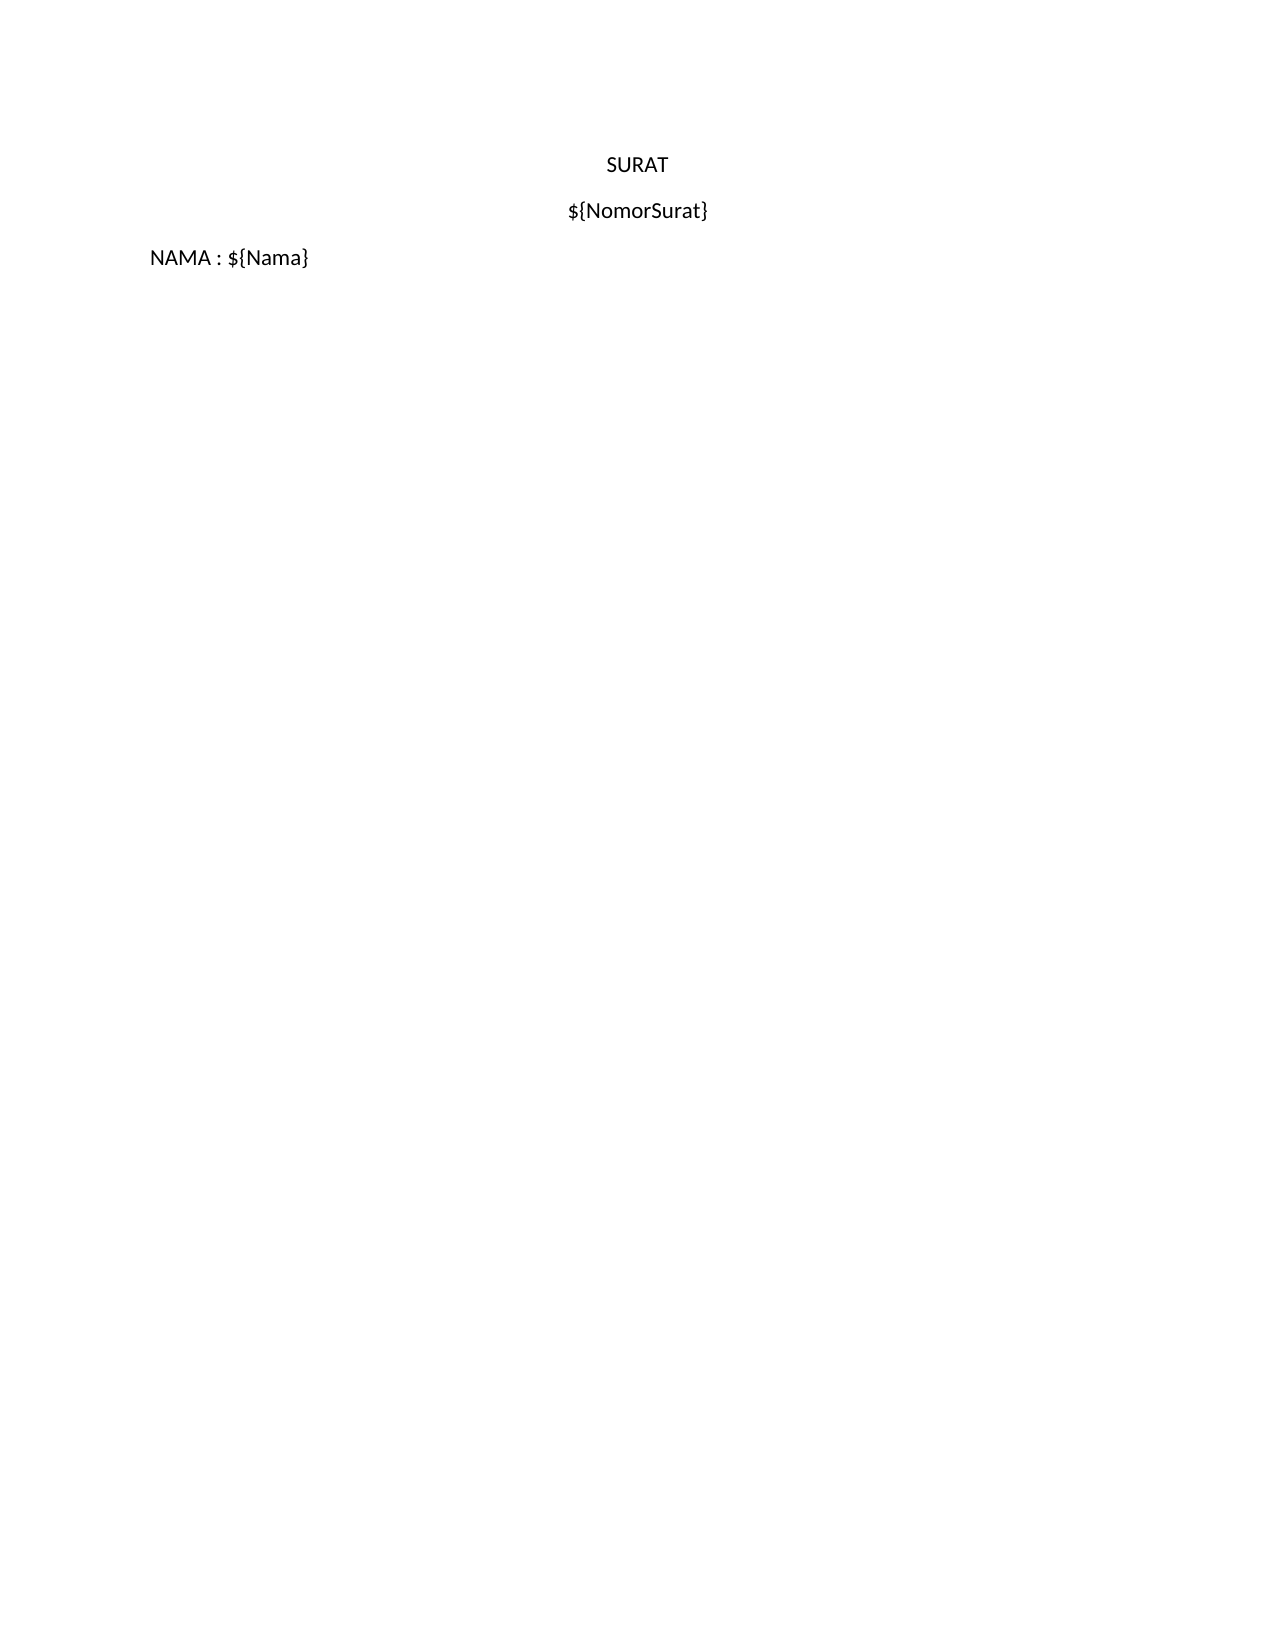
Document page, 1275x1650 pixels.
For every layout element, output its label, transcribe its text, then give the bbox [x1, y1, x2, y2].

text SURAT [150, 150, 1125, 178]
text NAMA : ${Nama} [150, 243, 1125, 271]
text ${NomorSurat} [150, 196, 1125, 224]
